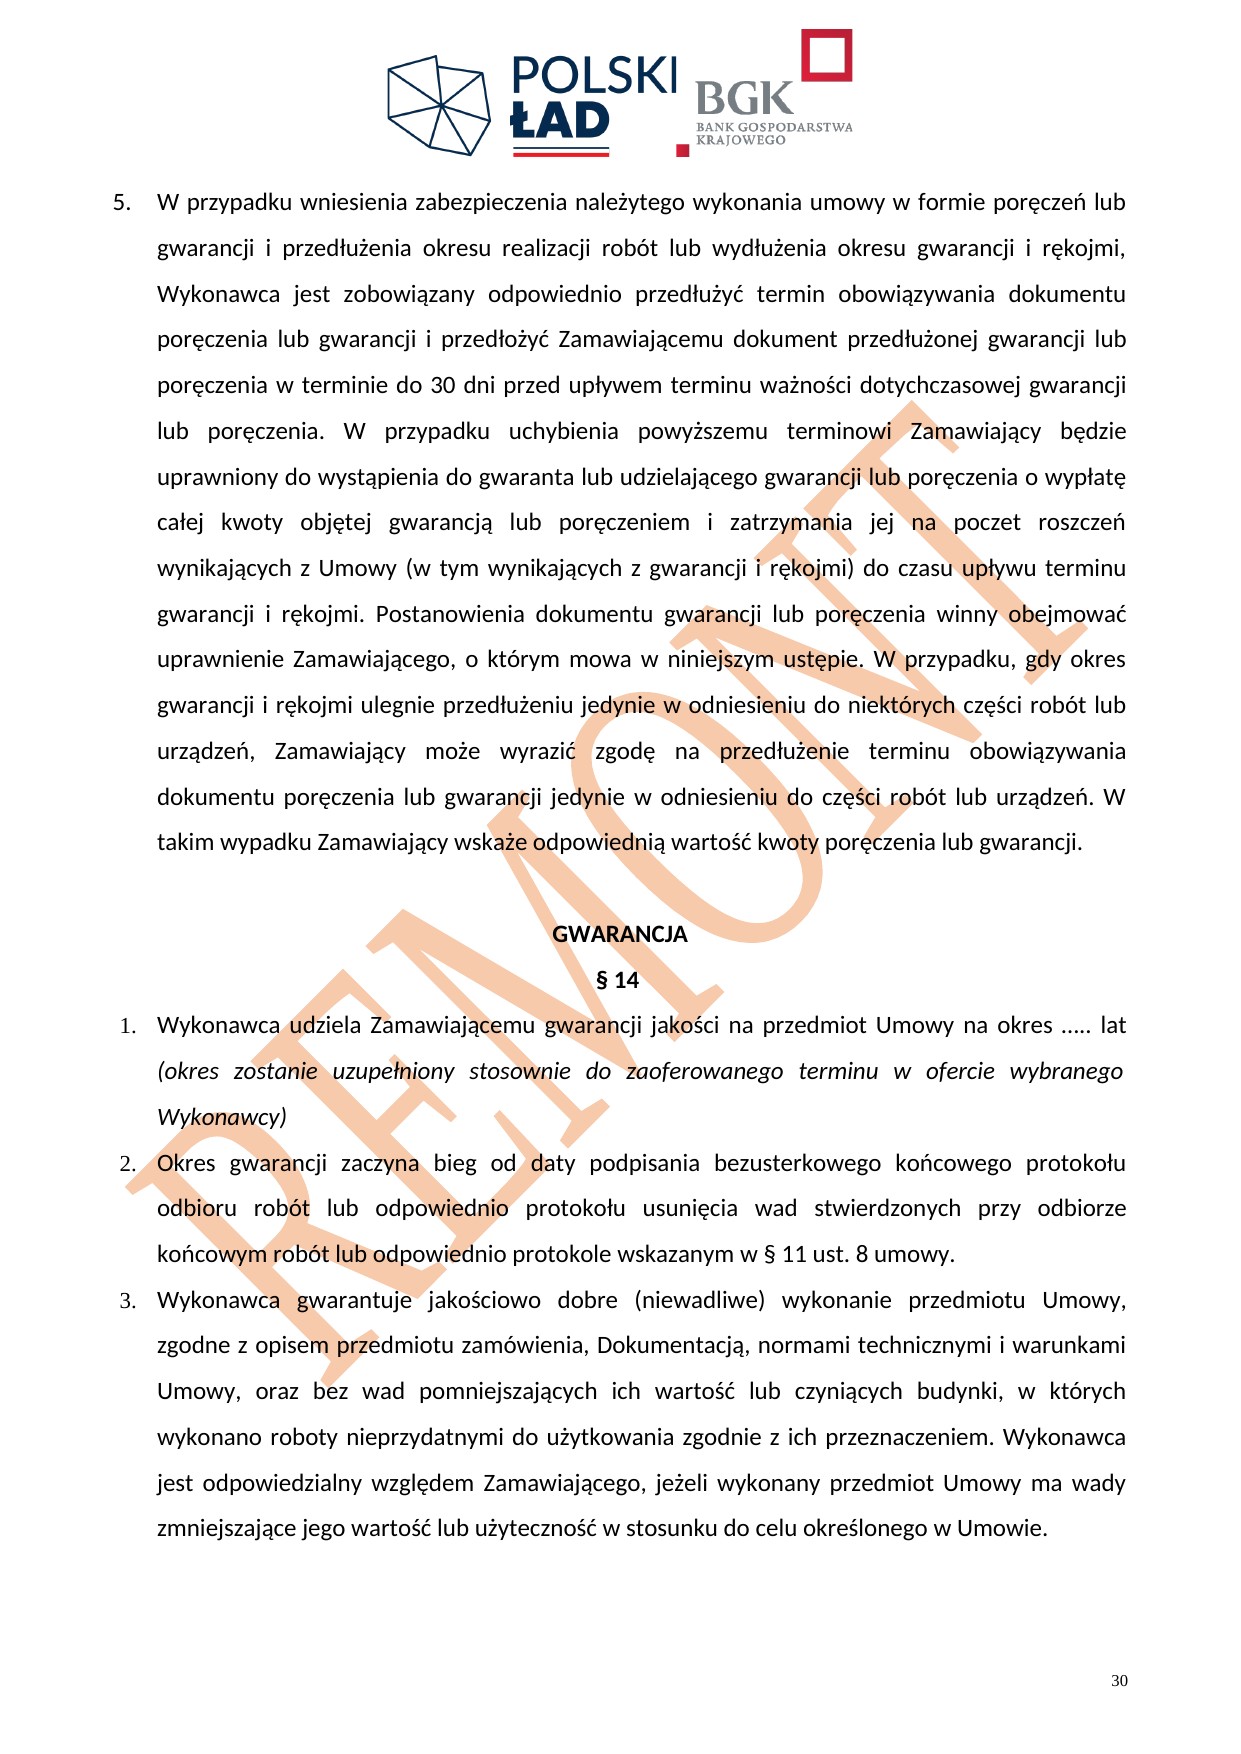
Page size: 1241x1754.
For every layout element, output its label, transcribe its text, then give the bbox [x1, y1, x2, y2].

list Okres gwarancji zaczyna bieg od daty podpisania bezusterkowego końcowego protokołu odbioru robót lub odpowiednio protokołu usunięcia wad stwierdzonych przy odbiorze końcowym robót lub odpowiednio protokole wskazanym w § 11 ust. 8 umowy. [119, 1147, 1128, 1269]
list Wykonawca gwarantuje jakościowo dobre (niewadliwe) wykonanie przedmiotu Umowy, zgodne z opisem przedmiotu zamówienia, Dokumentacją, normami technicznymi i warunkami Umowy, oraz bez wad pomniejszających ich wartość lub czyniących budynki, w których wykonano roboty nieprzydatnymi do użytkowania zgodnie z ich przeznaczeniem. Wykonawca jest odpowiedzialny względem Zamawiającego, jeżeli wykonany przedmiot Umowy ma wady zmniejszające jego wartość lub użyteczność w stosunku do celu określonego w Umowie. [119, 1284, 1128, 1543]
list Wykonawca udziela Zamawiającemu gwarancji jakości na przedmiot Umowy na okres ….. lat (okres zostanie uzupełniony stosownie do zaoferowanego terminu w ofercie wybranego Wykonawcy) [119, 1009, 1128, 1131]
list W przypadku wniesienia zabezpieczenia należytego wykonania umowy w formie poręczeń lub gwarancji i przedłużenia okresu realizacji robót lub wydłużenia okresu gwarancji i rękojmi, Wykonawca jest zobowiązany odpowiednio przedłużyć termin obowiązywania dokumentu poręczenia lub gwarancji i przedłożyć Zamawiającemu dokument przedłużonej gwarancji lub poręczenia w terminie do 30 dni przed upływem terminu ważności dotychczasowej gwarancji lub poręczenia. W przypadku uchybienia powyższemu terminowi Zamawiający będzie uprawniony do wystąpienia do gwaranta lub udzielającego gwarancji lub poręczenia o wypłatę całej kwoty objętej gwarancją lub poręczeniem i zatrzymania jej na poczet roszczeń wynikających z Umowy (w tym wynikających z gwarancji i rękojmi) do czasu upływu terminu gwarancji i rękojmi. Postanowienia dokumentu gwarancji lub poręczenia winny obejmować uprawnienie Zamawiającego, o którym mowa w niniejszym ustępie. W przypadku, gdy okres gwarancji i rękojmi ulegnie przedłużeniu jedynie w odniesieniu do niektórych części robót lub urządzeń, Zamawiający może wyrazić zgodę na przedłużenie terminu obowiązywania dokumentu poręczenia lub gwarancji jedynie w odniesieniu do części robót lub urządzeń. W takim wypadku Zamawiający wskaże odpowiednią wartość kwoty poręczenia lub gwarancji. [112, 186, 1128, 857]
text § 14 [107, 964, 1128, 994]
text GWARANCJA [112, 918, 1128, 948]
picture [387, 29, 853, 157]
